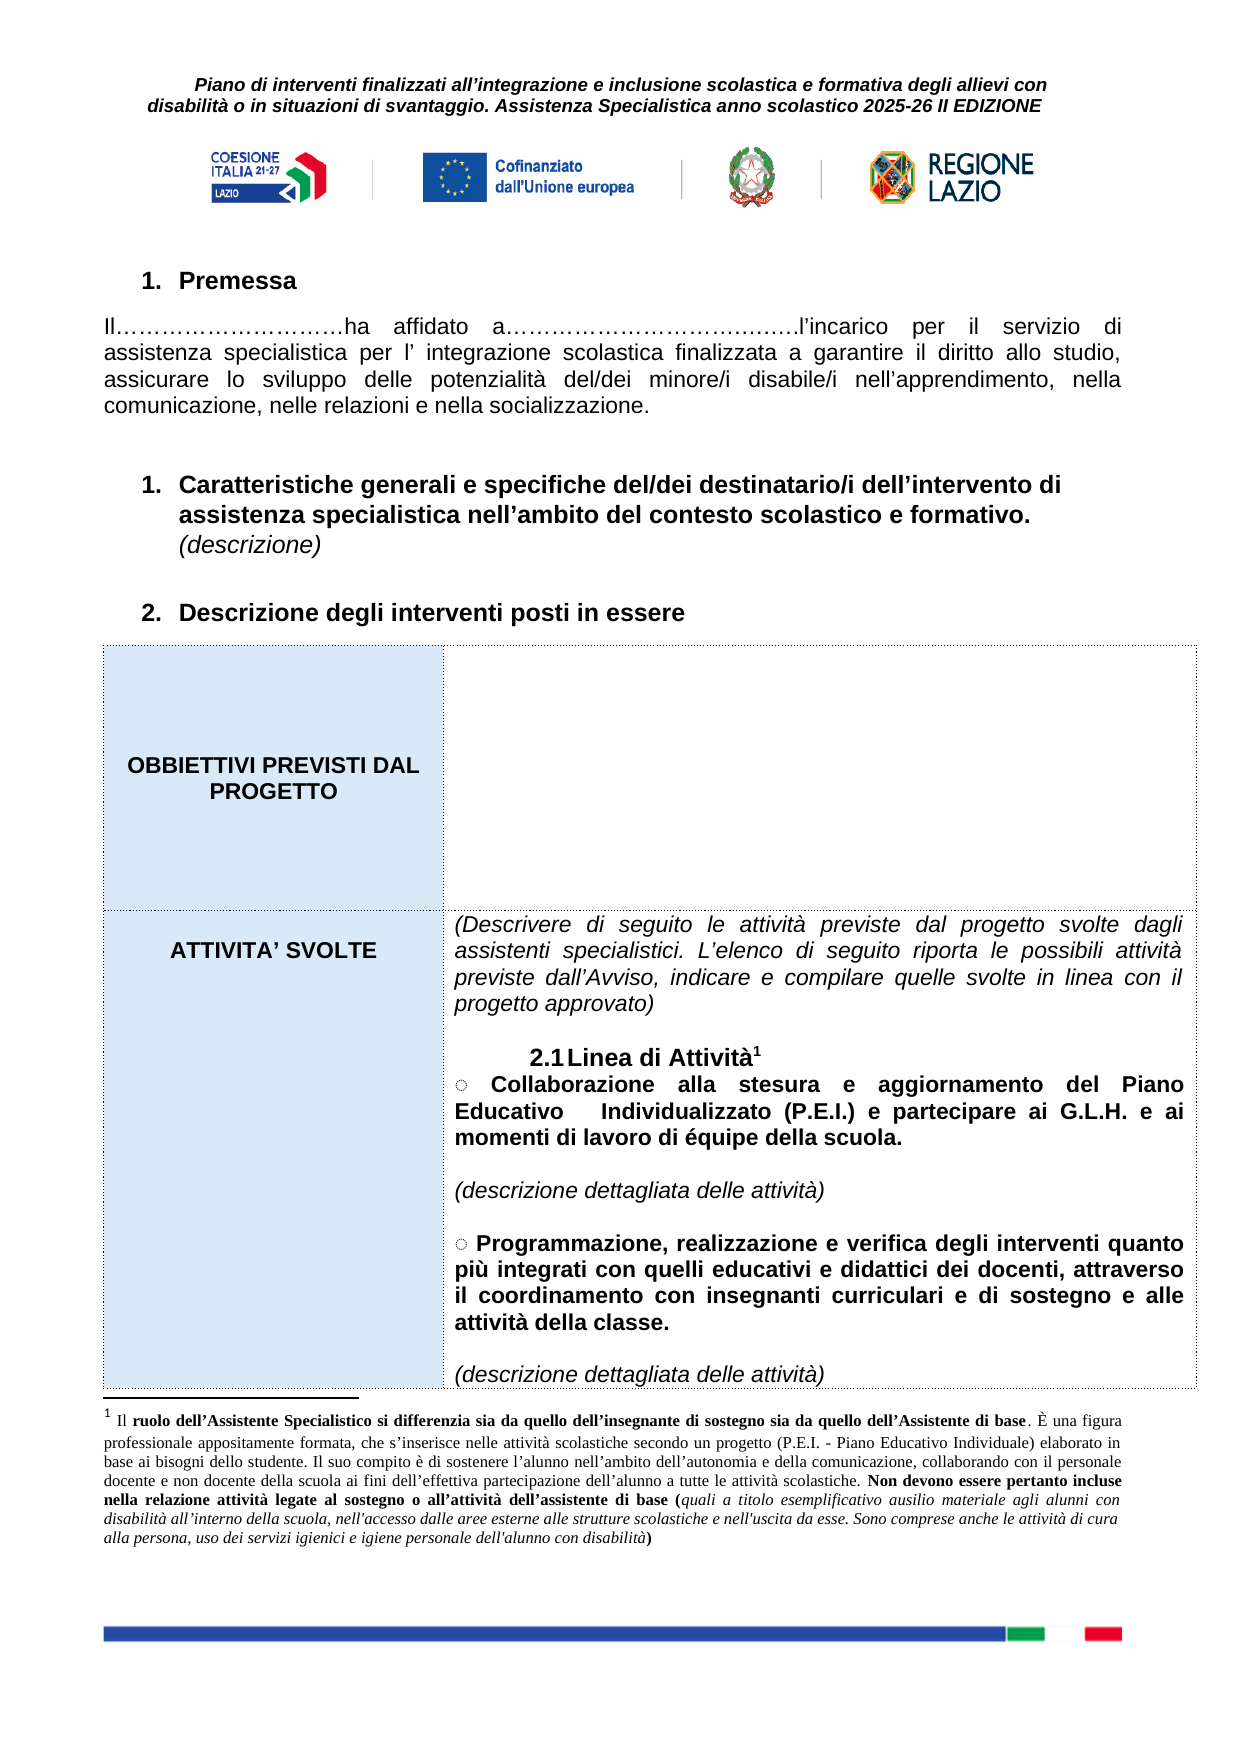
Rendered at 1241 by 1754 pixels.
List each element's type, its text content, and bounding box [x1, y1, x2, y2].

list Descrizione degli interventi posti in essere [141, 598, 1122, 627]
picture [166, 139, 1078, 215]
table_cell ATTIVITA’ SVOLTE [104, 910, 443, 1388]
picture [103, 1624, 1123, 1644]
text Il…………………………ha affidato a………………………….….….l’incarico per il servizio di assistenza specialistica per l’ integrazione scolastica finalizzata a garantire il diritto allo studio, assicurare lo sviluppo delle potenzialità del/dei minore/i disabile/i nell’apprendimento, nella comunicazione, nelle relazioni e nella socializzazione. [103, 313, 1122, 418]
list (descrizione) [178, 531, 1122, 559]
list Premessa [141, 266, 1122, 294]
table_header [443, 645, 1196, 910]
table_header OBBIETTIVI PREVISTI DAL PROGETTO [104, 645, 443, 910]
list Caratteristiche generali e specifiche del/dei destinatario/i dell’intervento di assistenza specialistica nell’ambito del contesto scolastico e formativo. [141, 470, 1122, 529]
